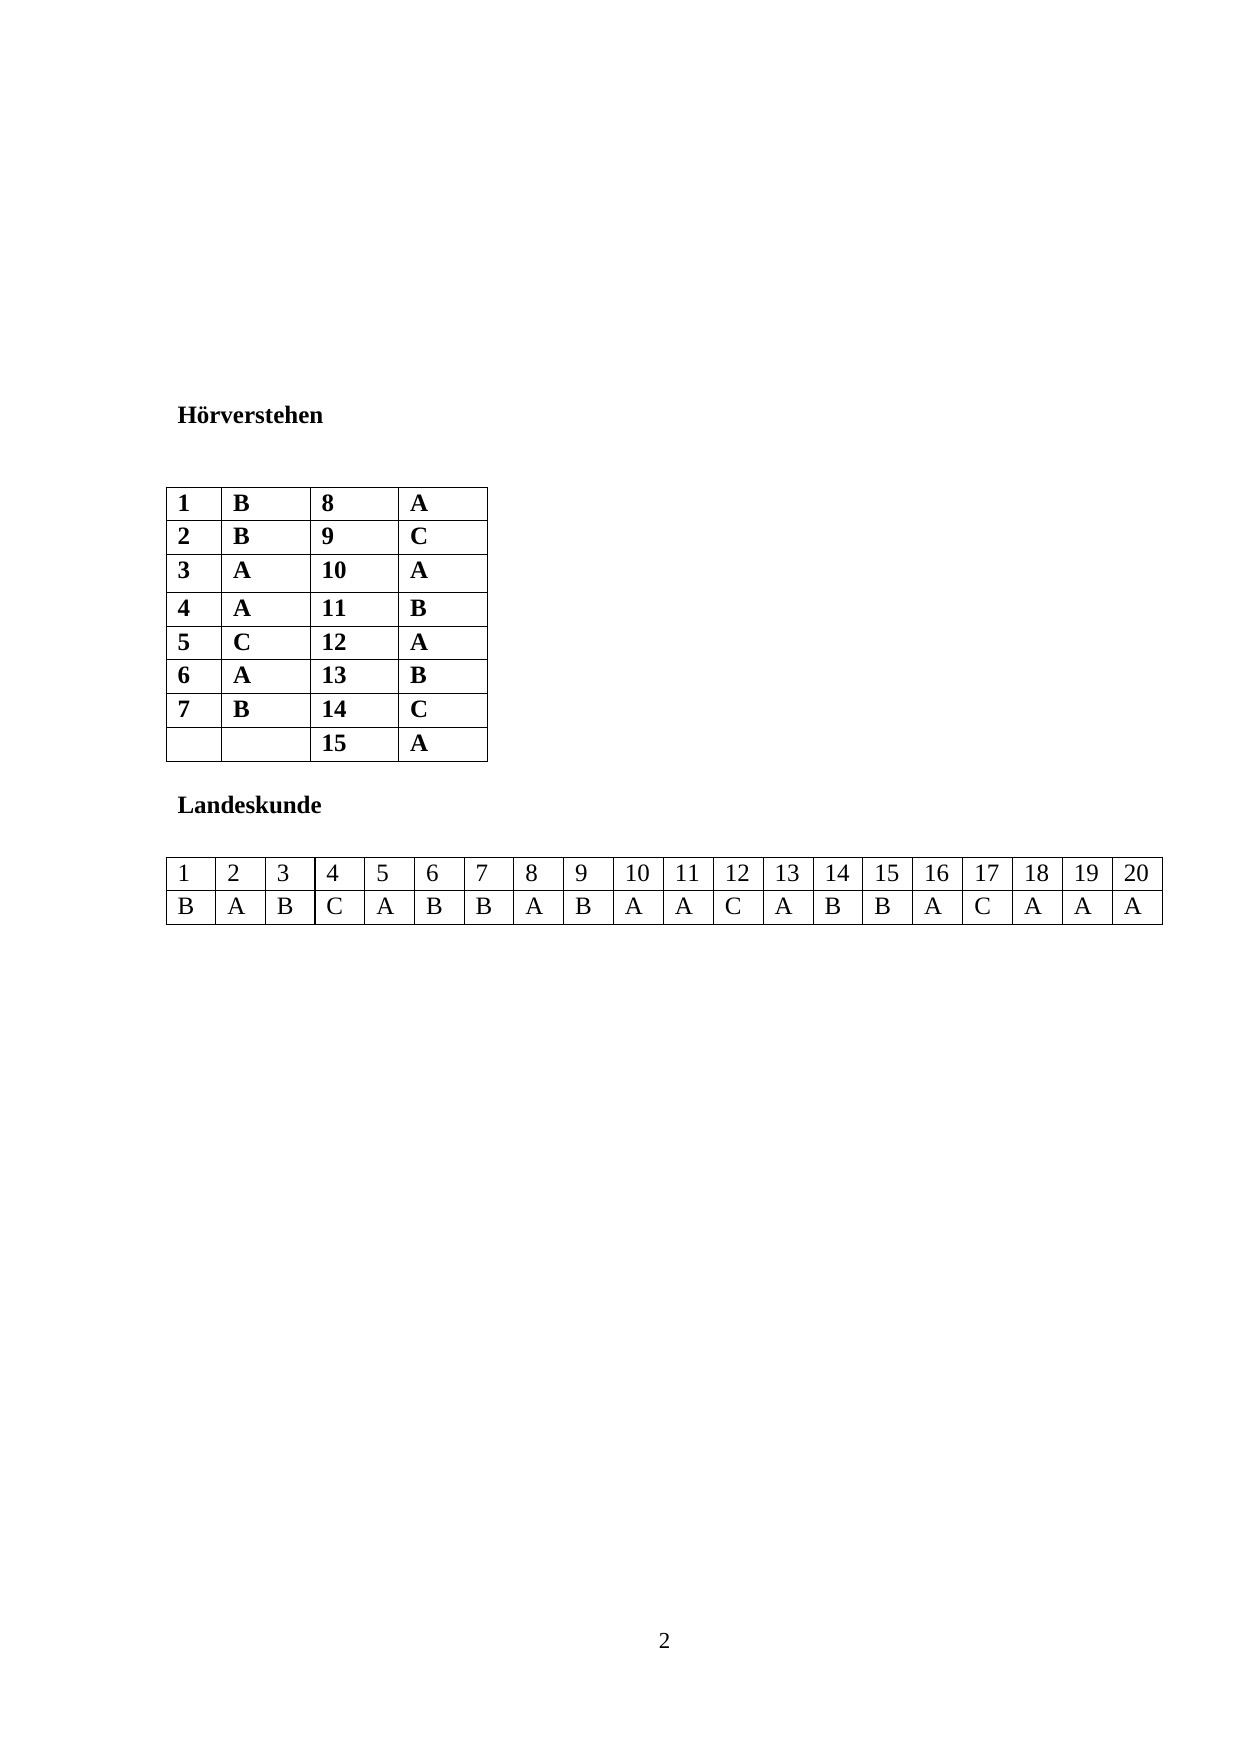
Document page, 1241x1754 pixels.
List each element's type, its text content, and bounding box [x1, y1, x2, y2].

table_header 16 [913, 858, 962, 890]
table_cell B [167, 891, 215, 924]
table_cell 2 [167, 521, 221, 554]
table_cell A [399, 555, 487, 592]
table_cell 11 [311, 593, 398, 626]
table_cell A [222, 555, 310, 592]
table_header 10 [614, 858, 663, 890]
table_header 1 [167, 858, 215, 890]
table_header 9 [564, 858, 613, 890]
table_cell A [1113, 891, 1162, 924]
table_cell B [266, 891, 314, 924]
table_cell A [399, 728, 487, 761]
table_cell 4 [167, 593, 221, 626]
table_cell A [216, 891, 265, 924]
table_cell B [863, 891, 912, 924]
table_header 18 [1013, 858, 1062, 890]
table_cell 3 [167, 555, 221, 592]
text Landeskunde [177, 791, 1152, 819]
table_cell A [764, 891, 813, 924]
table_cell A [365, 891, 414, 924]
table_header 2 [216, 858, 265, 890]
table_header 17 [963, 858, 1012, 890]
table_cell 5 [167, 627, 221, 659]
table_cell [222, 728, 310, 761]
table_cell C [963, 891, 1012, 924]
table_cell A [399, 627, 487, 659]
table_header 5 [365, 858, 414, 890]
table_cell B [564, 891, 613, 924]
table_cell B [222, 694, 310, 727]
table_cell C [399, 521, 487, 554]
table_header 8 [311, 488, 398, 520]
table_cell B [415, 891, 464, 924]
table_cell B [465, 891, 513, 924]
table_header 7 [465, 858, 513, 890]
table_cell C [399, 694, 487, 727]
table_cell C [222, 627, 310, 659]
table_cell 15 [311, 728, 398, 761]
table_cell A [514, 891, 563, 924]
table_cell B [222, 521, 310, 554]
table_cell A [222, 593, 310, 626]
table_cell A [222, 660, 310, 693]
table_cell A [913, 891, 962, 924]
table_header 1 [167, 488, 221, 520]
table_header 20 [1113, 858, 1162, 890]
table_header 14 [814, 858, 862, 890]
table_cell A [614, 891, 663, 924]
table_header 19 [1063, 858, 1112, 890]
table_cell 10 [311, 555, 398, 592]
table_cell B [399, 660, 487, 693]
table_cell 9 [311, 521, 398, 554]
table_header 12 [714, 858, 763, 890]
table_cell 13 [311, 660, 398, 693]
table_header A [399, 488, 487, 520]
table_cell A [1063, 891, 1112, 924]
table_header 13 [764, 858, 813, 890]
table_cell B [399, 593, 487, 626]
table_header 11 [664, 858, 713, 890]
table_cell 14 [311, 694, 398, 727]
text Hörverstehen [177, 400, 1152, 429]
table_cell 7 [167, 694, 221, 727]
table_header 3 [266, 858, 314, 890]
table_cell B [814, 891, 862, 924]
table_header 8 [514, 858, 563, 890]
table_cell C [316, 891, 364, 924]
table_cell [167, 728, 221, 761]
table_header 6 [415, 858, 464, 890]
table_header 15 [863, 858, 912, 890]
table_cell A [664, 891, 713, 924]
table_header B [222, 488, 310, 520]
table_cell C [714, 891, 763, 924]
table_cell 12 [311, 627, 398, 659]
table_cell A [1013, 891, 1062, 924]
table_cell 6 [167, 660, 221, 693]
table_header 4 [316, 858, 364, 890]
